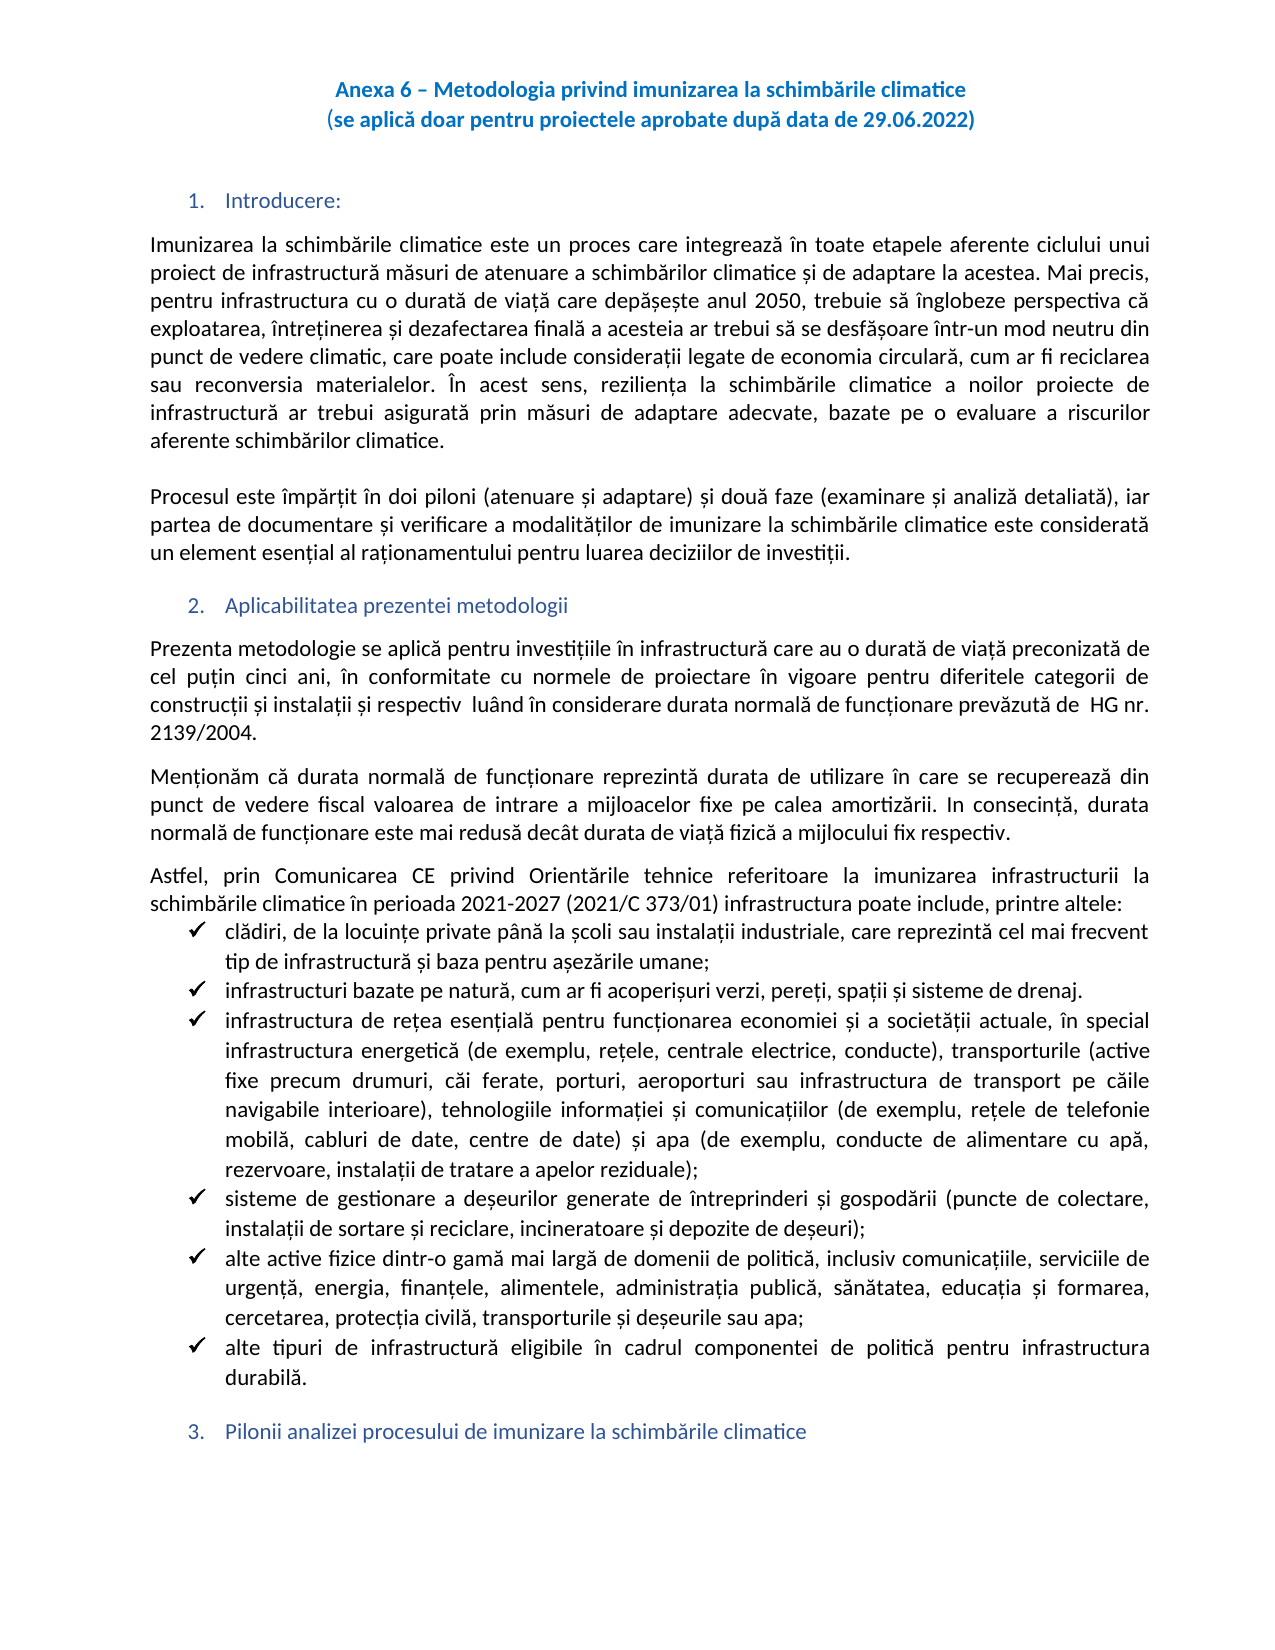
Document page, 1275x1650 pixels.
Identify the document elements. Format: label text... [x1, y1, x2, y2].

list sisteme de gestionare a deșeurilor generate de întreprinderi și gospodării (puncte de colectare, instalații de sortare și reciclare, incineratoare și depozite de deșeuri); [187, 1184, 1152, 1242]
text Astfel, prin Comunicarea CE privind Orientările tehnice referitoare la imunizarea infrastructurii la schimbările climatice în perioada 2021-2027 (2021/C 373/01) infrastructura poate include, printre altele: [150, 861, 1152, 917]
list infrastructuri bazate pe natură, cum ar fi acoperișuri verzi, pereți, spații și sisteme de drenaj. [187, 977, 1152, 1005]
list alte tipuri de infrastructură eligibile în cadrul componentei de politică pentru infrastructura durabilă. [187, 1333, 1152, 1391]
text Menționăm că durata normală de funcționare reprezintă durata de utilizare în care se recuperează din punct de vedere fiscal valoarea de intrare a mijloacelor fixe pe calea amortizării. In consecință, durata normală de funcționare este mai redusă decât durata de viață fizică a mijlocului fix respectiv. [150, 762, 1152, 846]
subtitle Pilonii analizei procesului de imunizare la schimbările climatice [187, 1417, 1152, 1445]
list clădiri, de la locuințe private până la școli sau instalații industriale, care reprezintă cel mai frecvent tip de infrastructură și baza pentru așezările umane; [187, 917, 1152, 975]
subtitle Aplicabilitatea prezentei metodologii [187, 591, 1152, 619]
text Procesul este împărțit în doi piloni (atenuare și adaptare) și două faze (examinare și analiză detaliată), iar partea de documentare și verificare a modalităților de imunizare la schimbările climatice este considerată un element esențial al raționamentului pentru luarea deciziilor de investiții. [150, 482, 1152, 566]
list infrastructura de rețea esențială pentru funcționarea economiei și a societății actuale, în special infrastructura energetică (de exemplu, rețele, centrale electrice, conducte), transporturile (active fixe precum drumuri, căi ferate, porturi, aeroporturi sau infrastructura de transport pe căile navigabile interioare), tehnologiile informației și comunicațiilor (de exemplu, rețele de telefonie mobilă, cabluri de date, centre de date) și apa (de exemplu, conducte de alimentare cu apă, rezervoare, instalații de tratare a apelor reziduale); [187, 1006, 1152, 1183]
text Imunizarea la schimbările climatice este un proces care integrează în toate etapele aferente ciclului unui proiect de infrastructură măsuri de atenuare a schimbărilor climatice și de adaptare la acestea. Mai precis, pentru infrastructura cu o durată de viață care depășește anul 2050, trebuie să înglobeze perspectiva că exploatarea, întreținerea și dezafectarea finală a acesteia ar trebui să se desfășoare într-un mod neutru din punct de vedere climatic, care poate include considerații legate de economia circulară, cum ar fi reciclarea sau reconversia materialelor. În acest sens, reziliența la schimbările climatice a noilor proiecte de infrastructură ar trebui asigurată prin măsuri de adaptare adecvate, bazate pe o evaluare a riscurilor aferente schimbărilor climatice. [150, 230, 1152, 454]
subtitle Introducere: [187, 187, 1152, 214]
text Prezenta metodologie se aplică pentru investițiile în infrastructură care au o durată de viață preconizată de cel puțin cinci ani, în conformitate cu normele de proiectare în vigoare pentru diferitele categorii de construcții și instalații și respectiv luând în considerare durata normală de funcționare prevăzută de HG nr. 2139/2004. [150, 634, 1152, 747]
list alte active fizice dintr-o gamă mai largă de domenii de politică, inclusiv comunicațiile, serviciile de urgență, energia, finanțele, alimentele, administrația publică, sănătatea, educația și formarea, cercetarea, protecția civilă, transporturile și deșeurile sau apa; [187, 1244, 1152, 1331]
